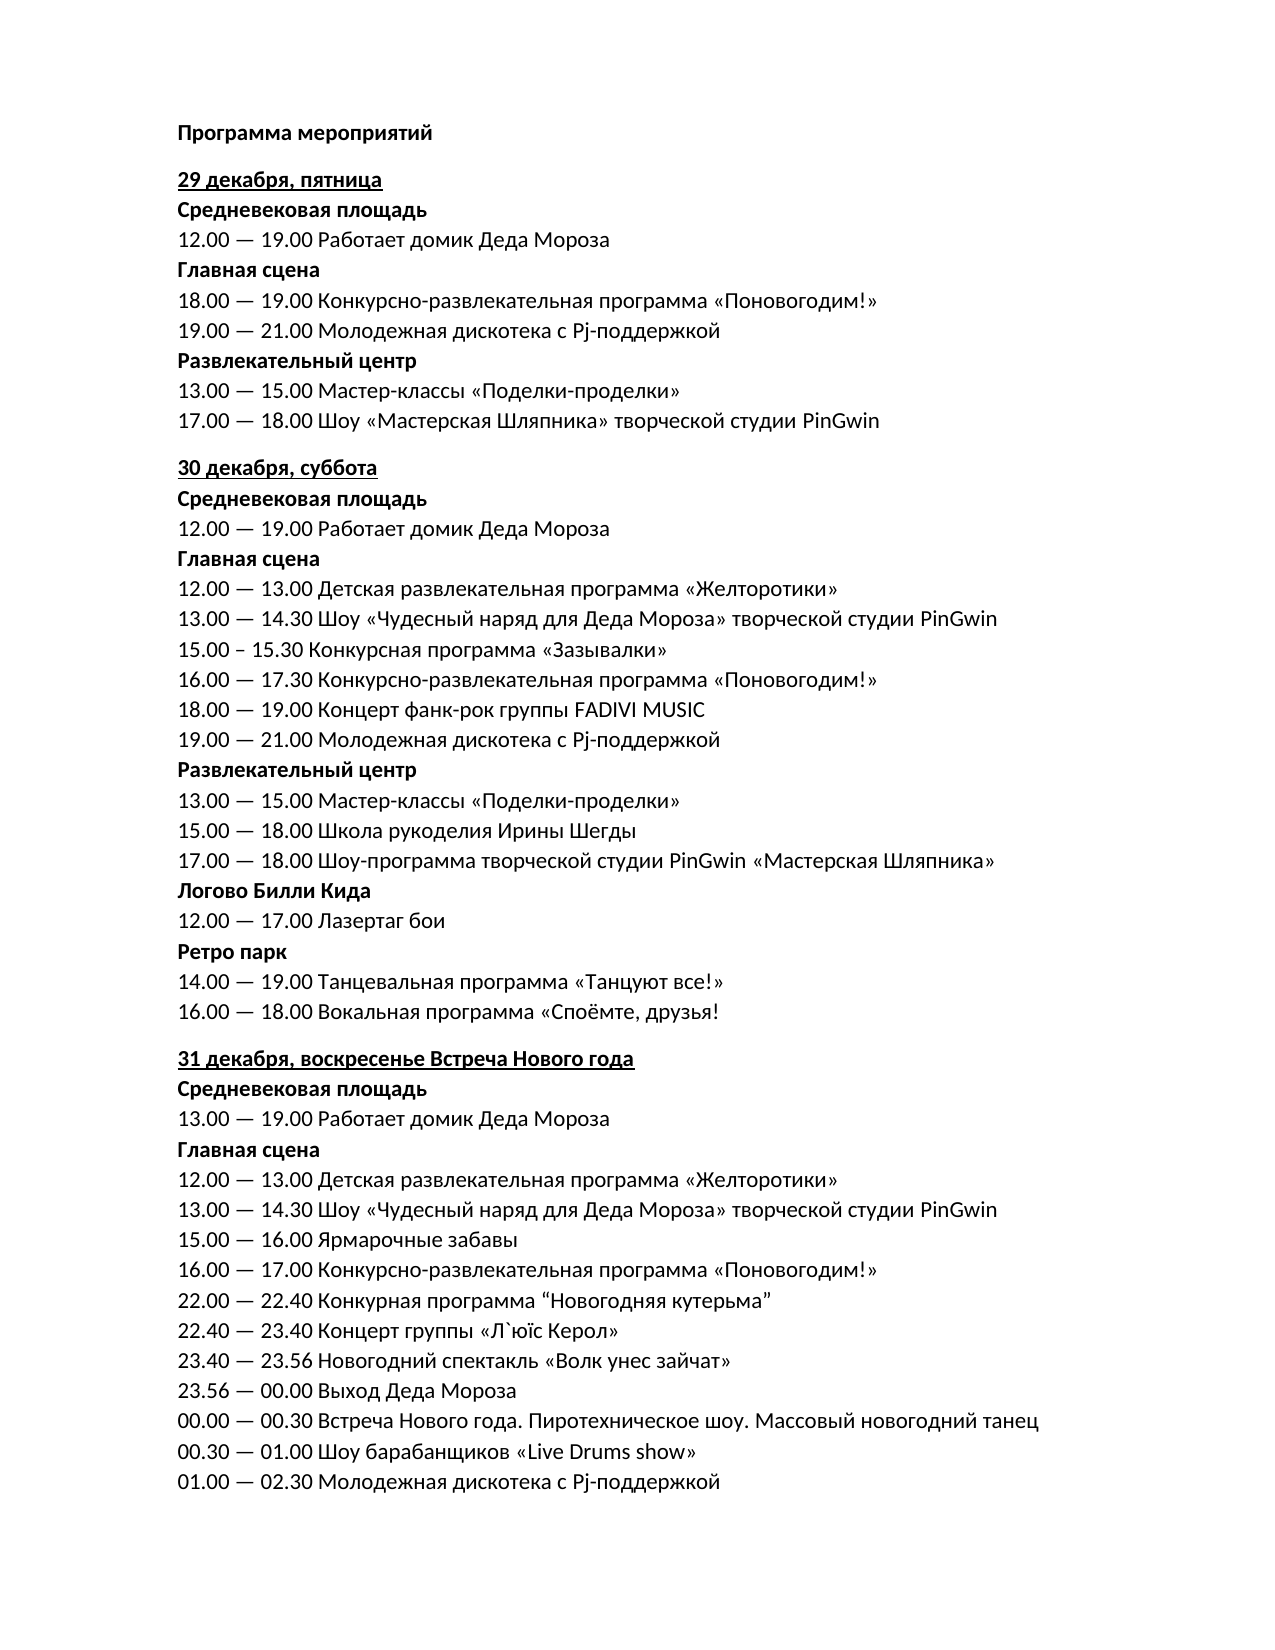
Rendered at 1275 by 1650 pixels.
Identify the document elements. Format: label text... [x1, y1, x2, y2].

text 31 декабря, воскресенье Встреча Нового года Средневековая площадь 13.00 — 19.00 Работает домик Деда Мороза Главная сцена 12.00 — 13.00 Детская развлекательная программа «Желторотики» 13.00 — 14.30 Шоу «Чудесный наряд для Деда Мороза» творческой студии PinGwin 15.00 — 16.00 Ярмарочные забавы 16.00 — 17.00 Конкурсно-развлекательная программа «Поновогодим!» 22.00 — 22.40 Конкурная программа “Новогодняя кутерьма” 22.40 — 23.40 Концерт группы «Л`юїс Керол» 23.40 — 23.56 Новогодний спектакль «Волк унес зайчат» 23.56 — 00.00 Выход Деда Мороза 00.00 — 00.30 Встреча Нового года. Пиротехническое шоу. Массовый новогодний танец 00.30 — 01.00 Шоу барабанщиков «Live Drums show» 01.00 — 02.30 Молодежная дискотека с Pj-поддержкой [177, 1044, 1186, 1525]
text 30 декабря, суббота Средневековая площадь 12.00 — 19.00 Работает домик Деда Мороза Главная сцена 12.00 — 13.00 Детская развлекательная программа «Желторотики» 13.00 — 14.30 Шоу «Чудесный наряд для Деда Мороза» творческой студии PinGwin 15.00 – 15.30 Конкурсная программа «Зазывалки» 16.00 — 17.30 Конкурсно-развлекательная программа «Поновогодим!» 18.00 — 19.00 Концерт фанк-рок группы FADIVI MUSIC 19.00 — 21.00 Молодежная дискотека с Pj-поддержкой Развлекательный центр 13.00 — 15.00 Мастер-классы «Поделки-проделки» 15.00 — 18.00 Школа рукоделия Ирины Шегды 17.00 — 18.00 Шоу-программа творческой студии PinGwin «Мастерская Шляпника» Логово Билли Кида 12.00 — 17.00 Лазертаг бои Ретро парк 14.00 — 19.00 Танцевальная программа «Танцуют все!» 16.00 — 18.00 Вокальная программа «Споёмте, друзья! [177, 453, 1186, 1025]
text Программа мероприятий [177, 118, 1186, 146]
text 29 декабря, пятница Средневековая площадь 12.00 — 19.00 Работает домик Деда Мороза Главная сцена 18.00 — 19.00 Конкурсно-развлекательная программа «Поновогодим!» 19.00 — 21.00 Молодежная дискотека с Pj-поддержкой Развлекательный центр 13.00 — 15.00 Мастер-классы «Поделки-проделки» 17.00 — 18.00 Шоу «Мастерская Шляпника» творческой студии PinGwin [177, 165, 1186, 435]
